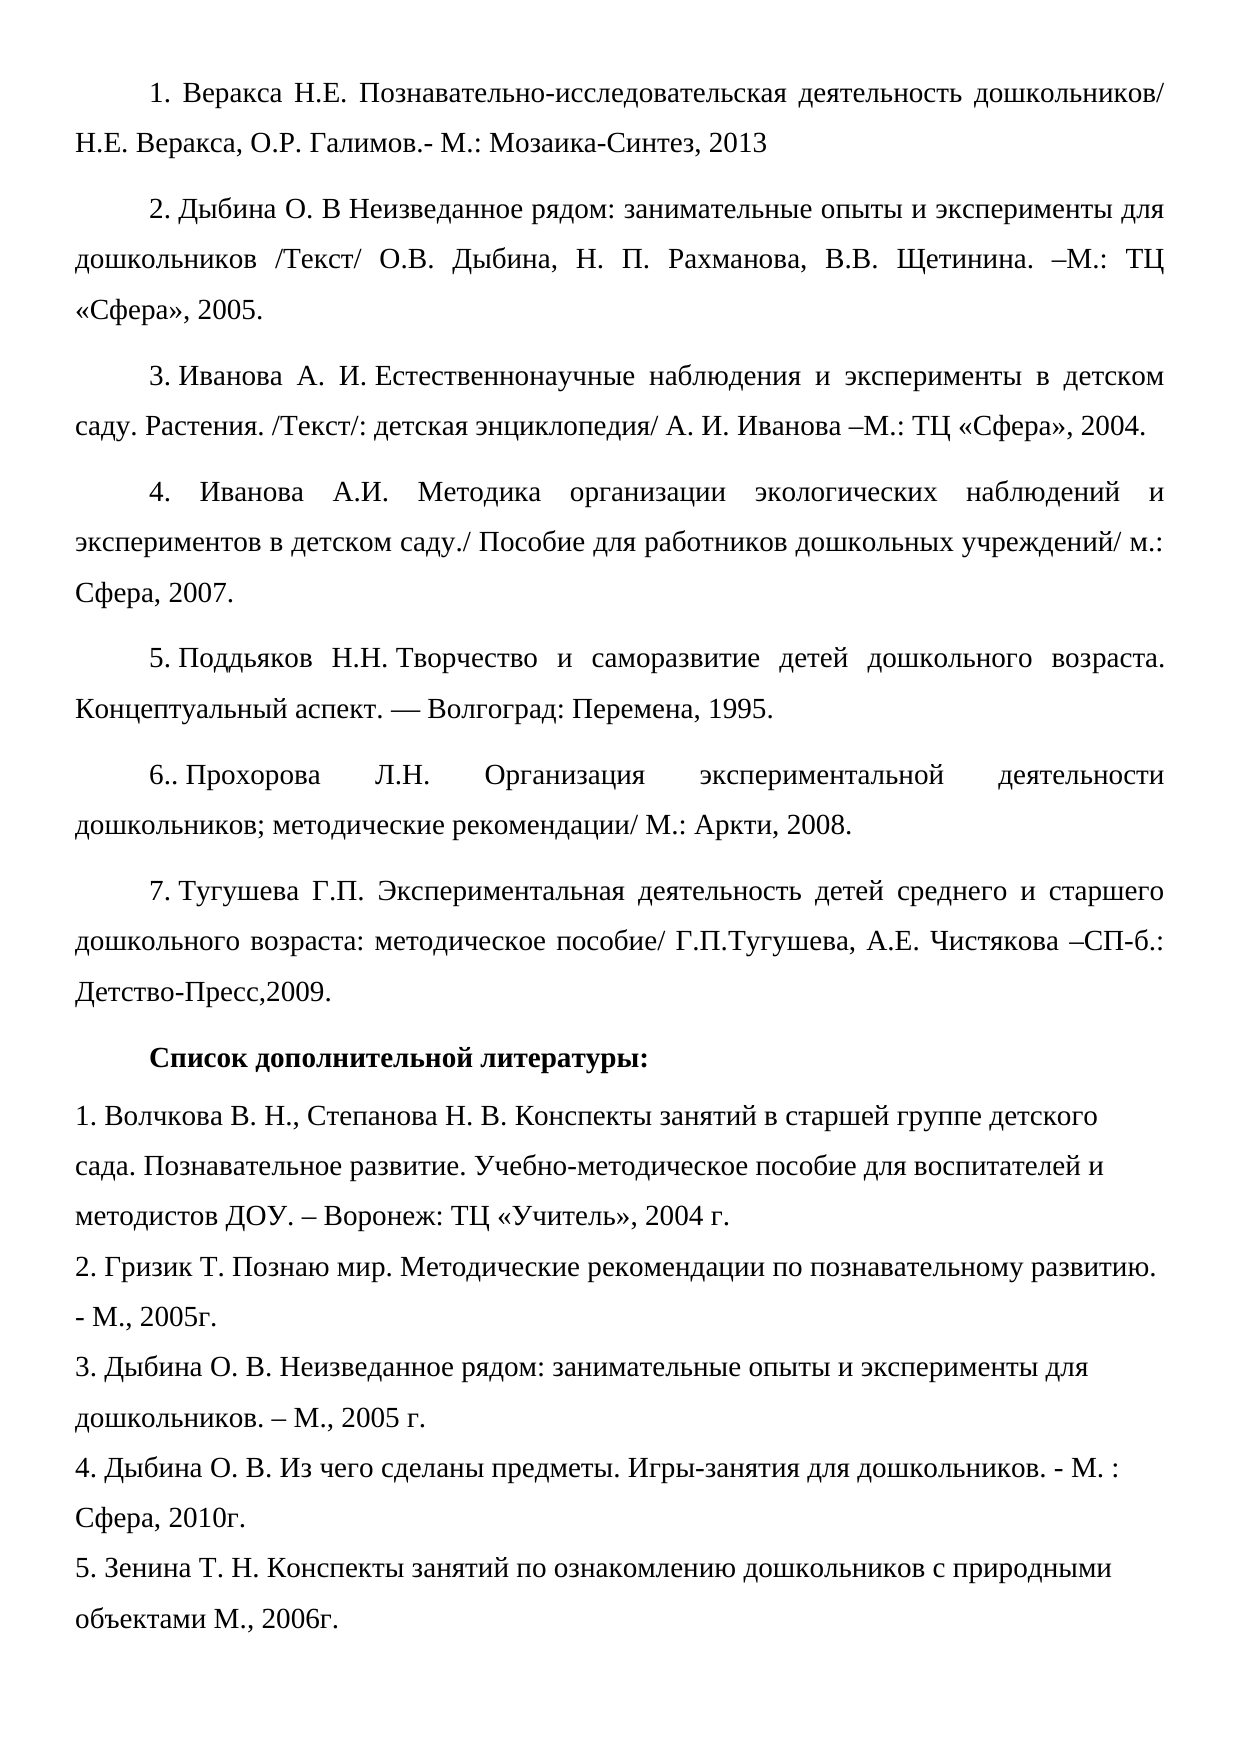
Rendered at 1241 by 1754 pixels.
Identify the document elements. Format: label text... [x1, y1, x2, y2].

text 6.. Прохорова Л.Н. Организация экспериментальной деятельности дошкольников; методические рекомендации/ М.: Аркти, 2008. [75, 757, 1165, 841]
text 2. Дыбина О. В Неизведанное рядом: занимательные опыты и эксперименты для дошкольников /Текст/ О.В. Дыбина, Н. П. Рахманова, В.В. Щетинина. –М.: ТЦ «Сфера», 2005. [75, 191, 1165, 325]
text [75, 1098, 1165, 1634]
text Список дополнительной литературы: [75, 1040, 1165, 1073]
text 5. Поддьяков Н.Н. Творчество и саморазвитие детей дошкольного возраста. Концептуальный аспект. — Волгоград: Перемена, 1995. [75, 641, 1165, 724]
text 1. Веракса Н.Е. Познавательно-исследовательская деятельность дошкольников/ Н.Е. Веракса, О.Р. Галимов.- М.: Мозаика-Синтез, 2013 [75, 75, 1165, 159]
text 4. Иванова А.И. Методика организации экологических наблюдений и экспериментов в детском саду./ Пособие для работников дошкольных учреждений/ м.: Сфера, 2007. [75, 474, 1165, 608]
text 3. Иванова А. И. Естественнонаучные наблюдения и эксперименты в детском саду. Растения. /Текст/: детская энциклопедия/ А. И. Иванова –М.: ТЦ «Сфера», 2004. [75, 358, 1165, 442]
text 7. Тугушева Г.П. Экспериментальная деятельность детей среднего и старшего дошкольного возраста: методическое пособие/ Г.П.Тугушева, А.Е. Чистякова –СП-б.: Детство-Пресс,2009. [75, 873, 1165, 1007]
